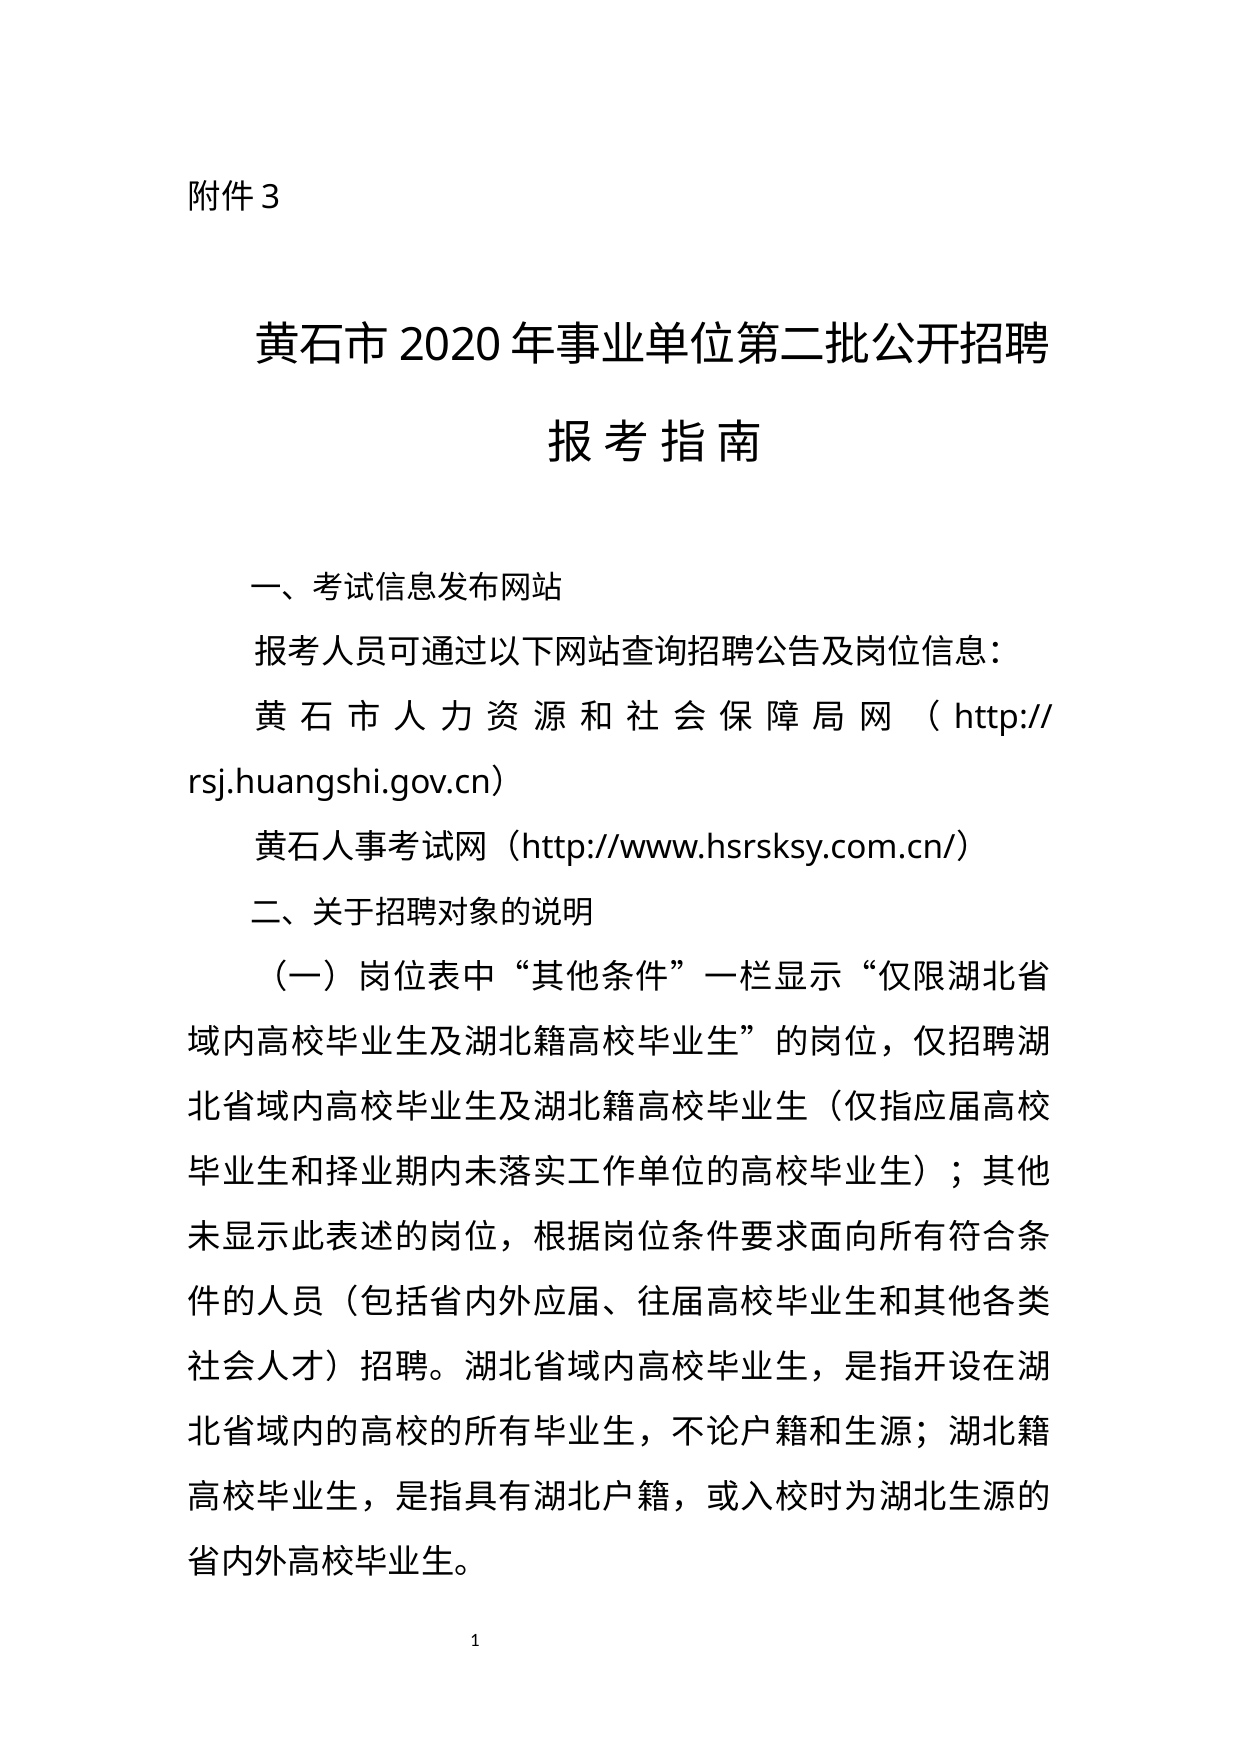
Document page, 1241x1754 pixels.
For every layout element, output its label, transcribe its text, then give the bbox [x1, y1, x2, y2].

text 一、考试信息发布网站 [187, 552, 1053, 617]
text 附件3 [187, 162, 1053, 227]
text 报 考 指 南 [187, 389, 1053, 487]
text 黄石市2020年事业单位第二批公开招聘 [187, 292, 1053, 389]
text （一）岗位表中“其他条件”一栏显示“仅限湖北省域内高校毕业生及湖北籍高校毕业生”的岗位，仅招聘湖北省域内高校毕业生及湖北籍高校毕业生（仅指应届高校毕业生和择业期内未落实工作单位的高校毕业生）；其他未显示此表述的岗位，根据岗位条件要求面向所有符合条件的人员（包括省内外应届、往届高校毕业生和其他各类社会人才）招聘。湖北省域内高校毕业生，是指开设在湖北省域内的高校的所有毕业生，不论户籍和生源；湖北籍高校毕业生，是指具有湖北户籍，或入校时为湖北生源的省内外高校毕业生。 [187, 942, 1053, 1592]
text 二、关于招聘对象的说明 [187, 877, 1053, 942]
text 黄石人事考试网（http://www.hsrsksy.com.cn/） [187, 812, 1053, 877]
text 报考人员可通过以下网站查询招聘公告及岗位信息： [187, 617, 1053, 682]
text 黄石市人力资源和社会保障局网（http://rsj.huangshi.gov.cn） [187, 682, 1053, 812]
